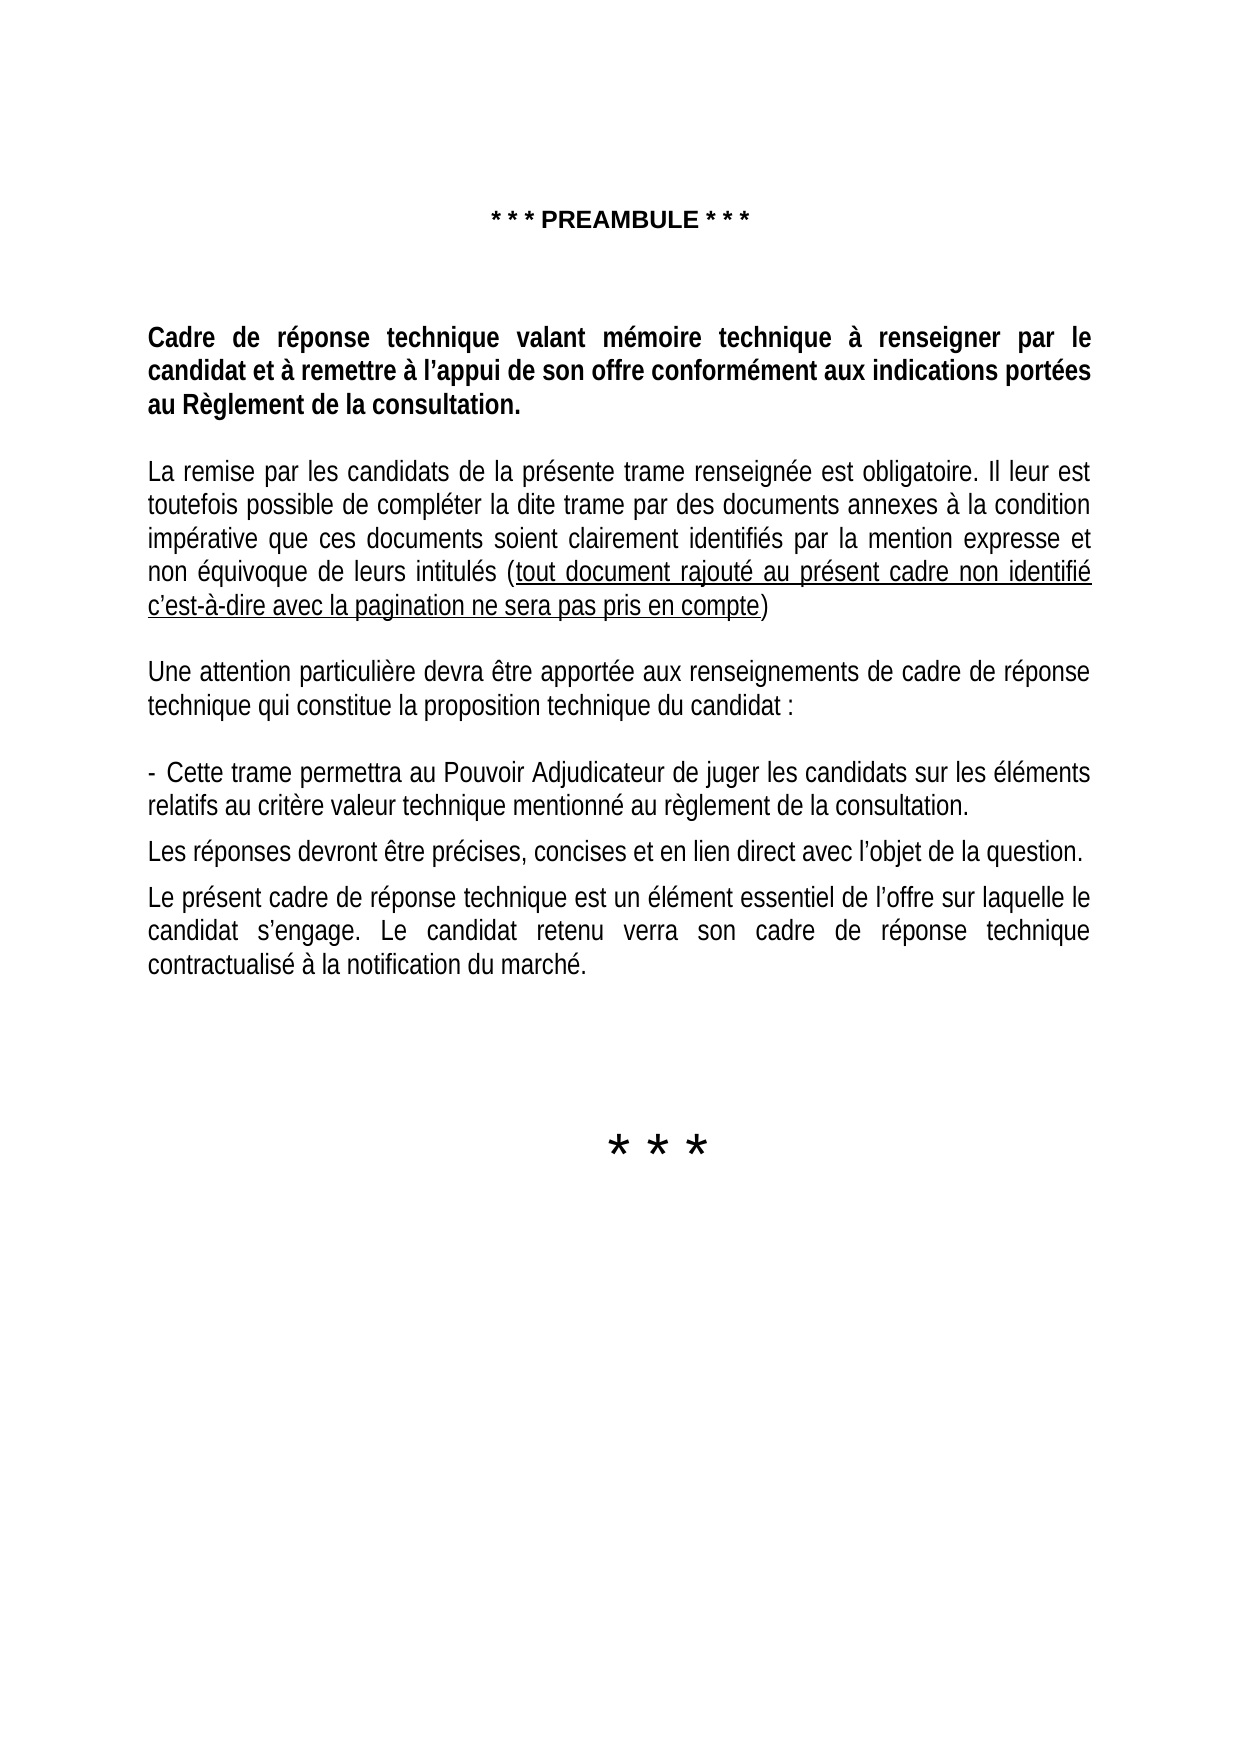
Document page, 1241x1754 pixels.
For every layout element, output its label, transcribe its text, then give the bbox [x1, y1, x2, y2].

text - Cette trame permettra au Pouvoir Adjudicateur de juger les candidats sur les éléments relatifs au critère valeur technique mentionné au règlement de la consultation. [148, 755, 1093, 822]
text * * * PREAMBULE * * * [148, 205, 1093, 234]
text Une attention particulière devra être apportée aux renseignements de cadre de réponse technique qui constitue la proposition technique du candidat : [148, 654, 1093, 721]
text Le présent cadre de réponse technique est un élément essentiel de l’offre sur laquelle le candidat s’engage. Le candidat retenu verra son cadre de réponse technique contractualisé à la notification du marché. [148, 880, 1093, 980]
text Cadre de réponse technique valant mémoire technique à renseigner par le candidat et à remettre à l’appui de son offre conformément aux indications portées au Règlement de la consultation. [148, 320, 1093, 420]
text La remise par les candidats de la présente trame renseignée est obligatoire. Il leur est toutefois possible de compléter la dite trame par des documents annexes à la condition impérative que ces documents soient clairement identifiés par la mention expresse et non équivoque de leurs intitulés (tout document rajouté au présent cadre non identifié c’est-à-dire avec la pagination ne sera pas pris en compte) [148, 454, 1093, 621]
text Les réponses devront être précises, concises et en lien direct avec l’objet de la question. [148, 834, 1093, 868]
text * * * [223, 1119, 1093, 1186]
